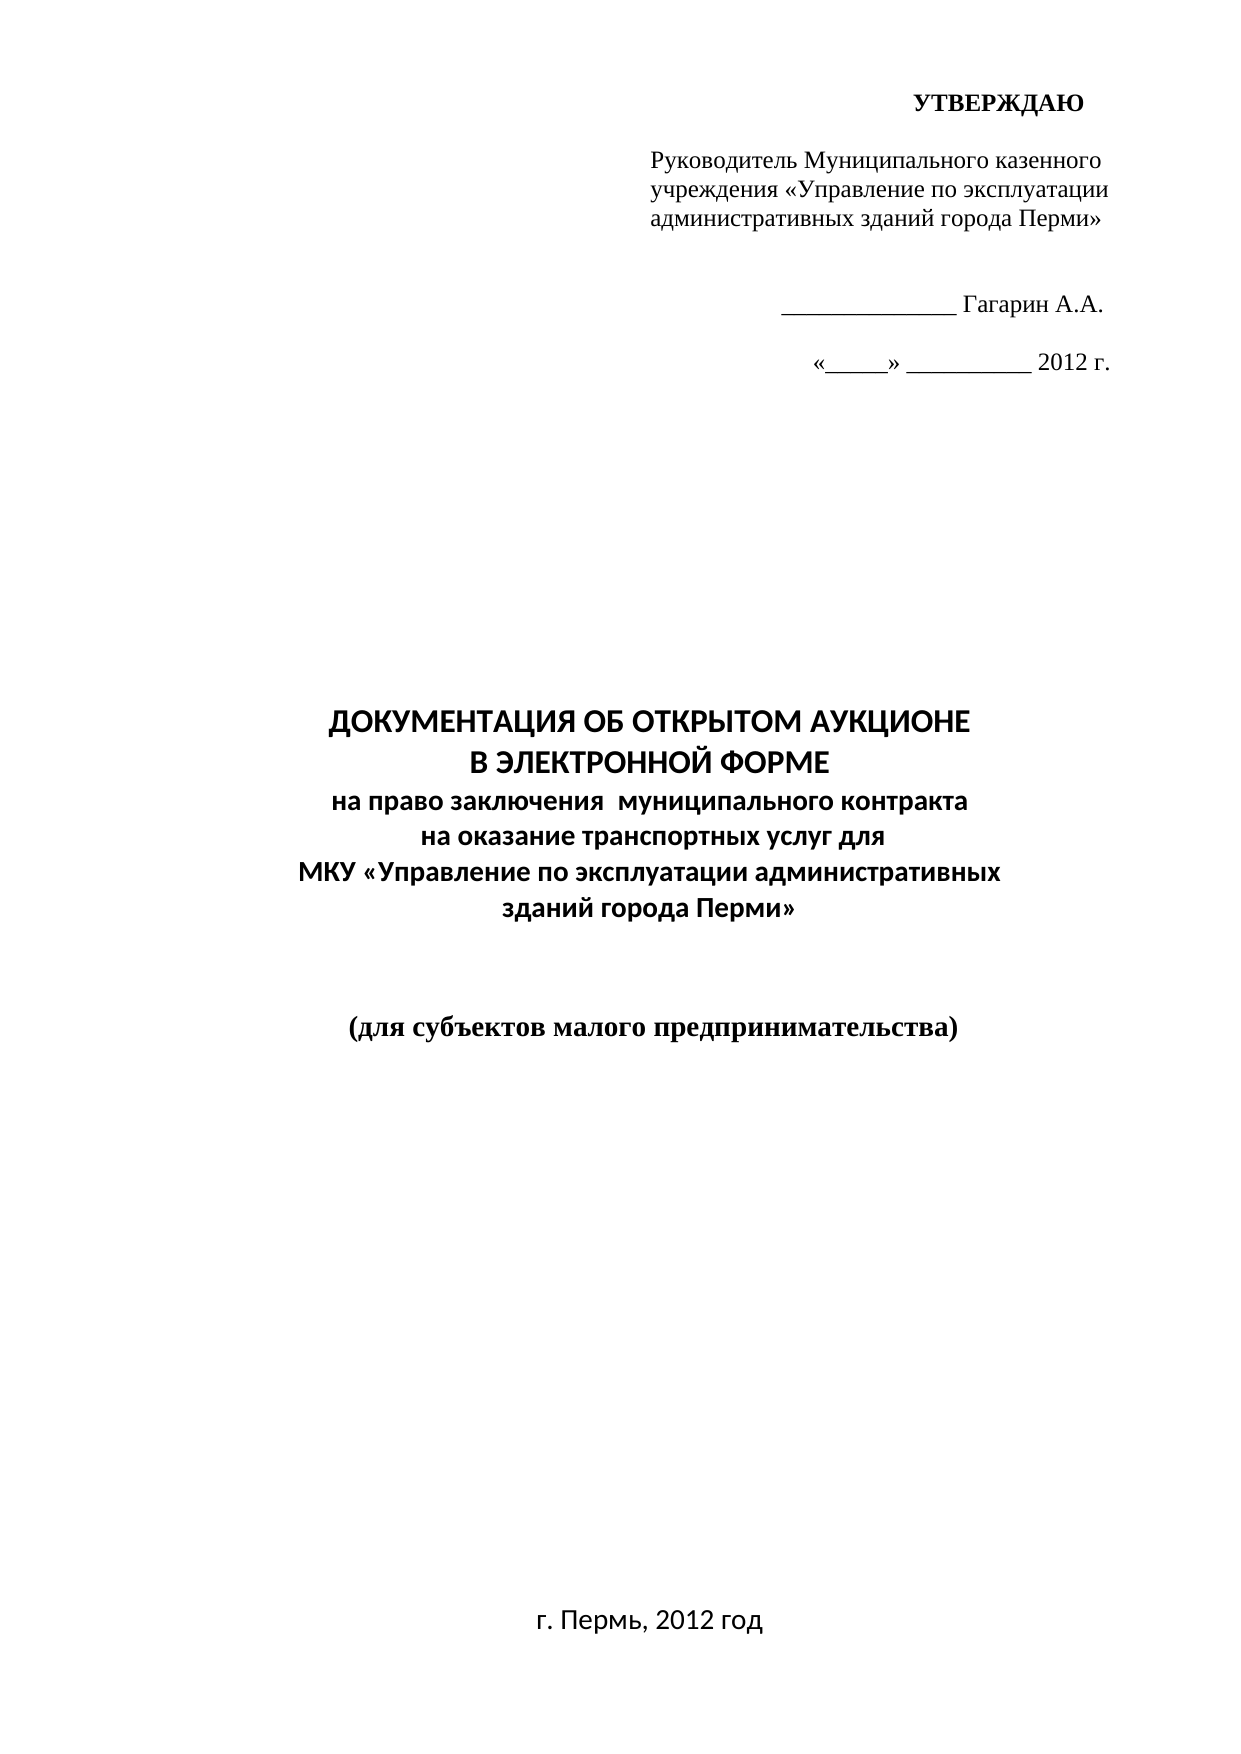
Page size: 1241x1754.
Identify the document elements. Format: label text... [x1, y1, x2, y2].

text г. Пермь, 2012 год [148, 1601, 1152, 1637]
text В ЭЛЕКТРОННОЙ ФОРМЕ [148, 741, 1152, 782]
text зданий города Перми» [148, 889, 1152, 924]
text (для субъектов малого предпринимательства) [148, 1009, 1152, 1043]
text на оказание транспортных услуг для МКУ «Управление по эксплуатации административных [148, 817, 1152, 889]
text на право заключения муниципального контракта [148, 782, 1152, 817]
text ДОКУМЕНТАЦИЯ ОБ ОТКРЫТОМ АУКЦИОНЕ [148, 700, 1152, 741]
